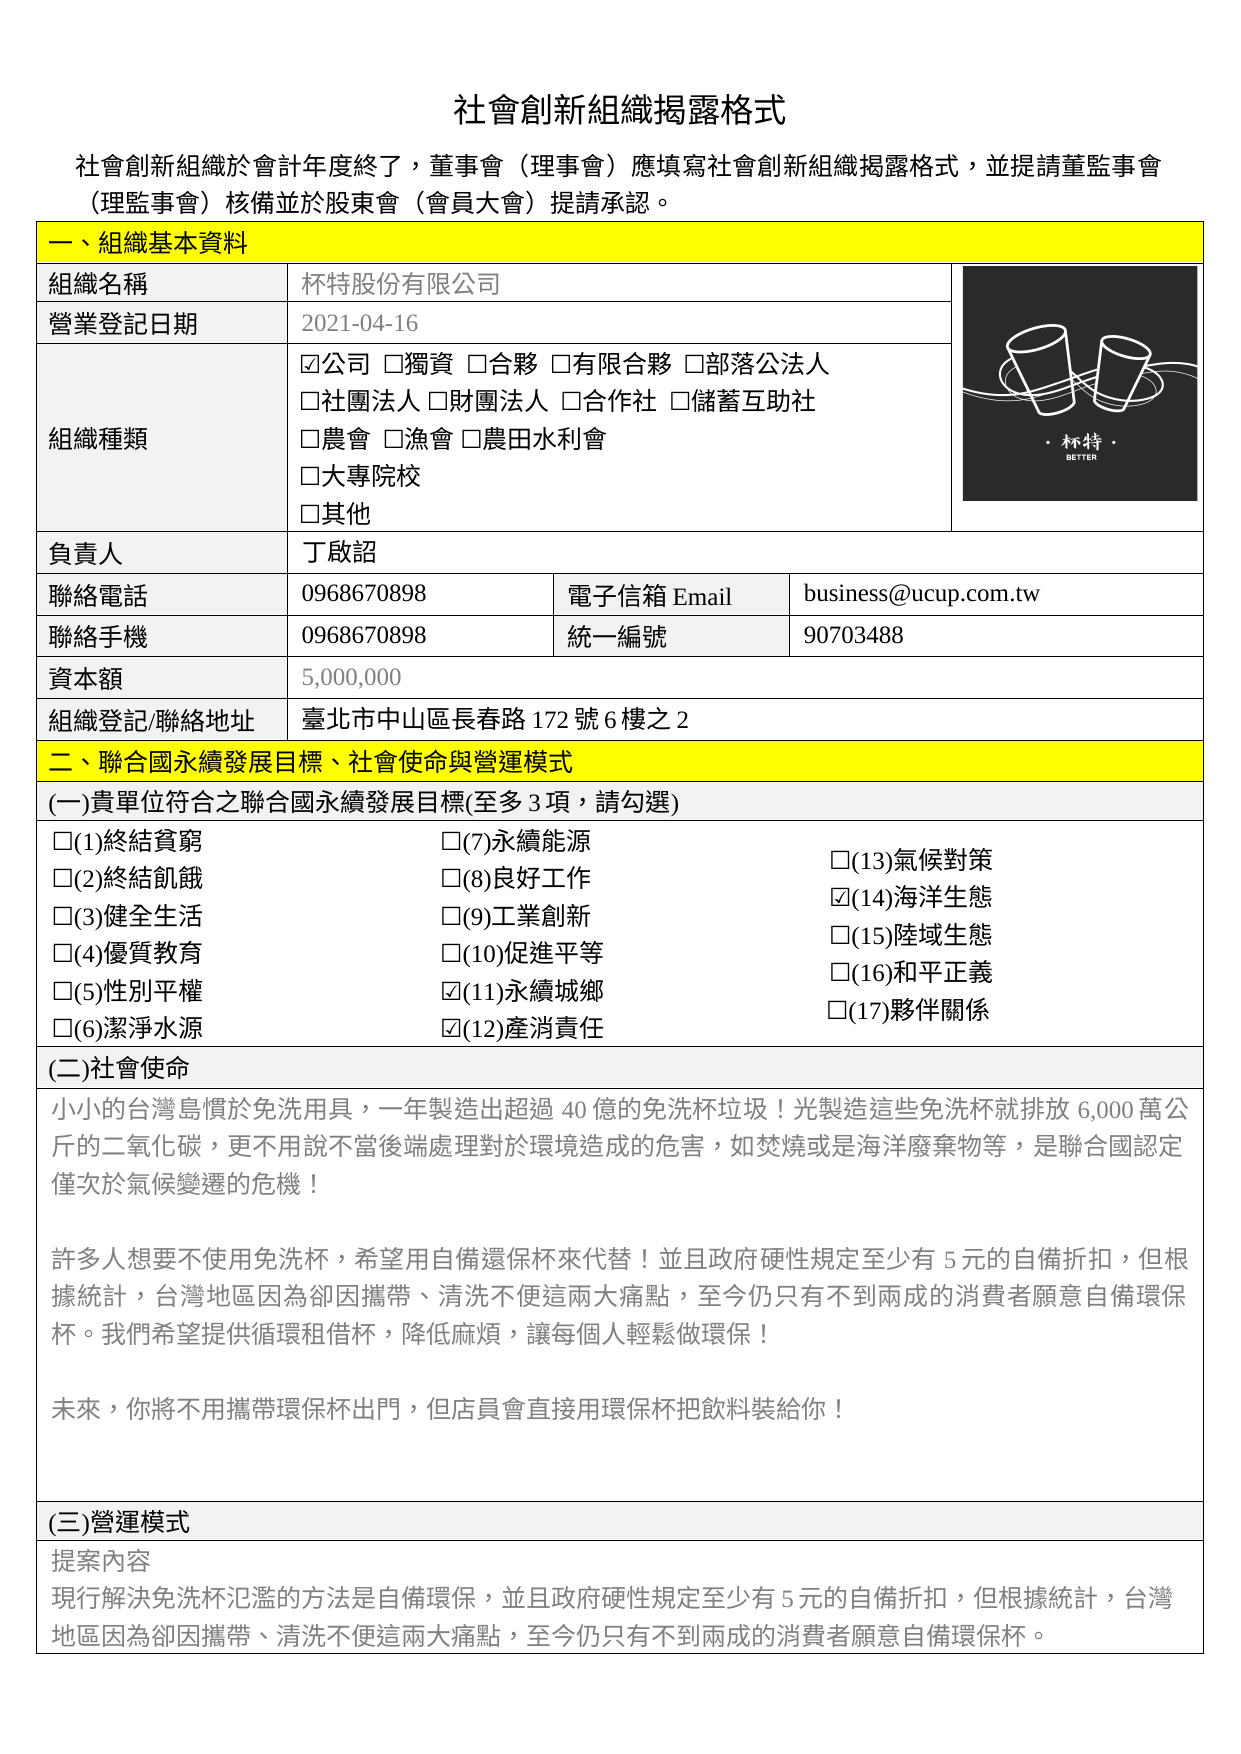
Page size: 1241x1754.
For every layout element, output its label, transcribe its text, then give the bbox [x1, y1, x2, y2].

table_header 一、組織基本資料 [37, 222, 1203, 262]
table_cell (二)社會使命 [37, 1047, 1203, 1087]
table_cell ☑公司 ☐獨資 ☐合夥 ☐有限合夥 ☐部落公法人 ☐社團法人 ☐財團法人 ☐合作社 ☐儲蓄互助社 ☐農會 ☐漁會 ☐農田水利會 ☐大專院校 ☐其他 [288, 344, 951, 531]
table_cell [37, 1541, 1203, 1653]
table_cell 組織登記/聯絡地址 [37, 699, 287, 739]
table_cell 統一編號 [554, 616, 789, 656]
table_cell 0968670898 [288, 574, 553, 614]
table_cell 丁啟詔 [288, 532, 1203, 573]
table_cell (三)營運模式 [37, 1502, 1203, 1539]
table_cell 聯絡電話 [37, 574, 287, 614]
table_cell 杯特股份有限公司 [288, 264, 951, 301]
table_cell [952, 264, 1203, 531]
table_cell 負責人 [37, 532, 287, 573]
table_cell 二、聯合國永續發展目標、社會使命與營運模式 [37, 741, 1203, 781]
table_cell 0968670898 [288, 616, 553, 656]
table_cell 5,000,000 [288, 657, 1203, 698]
table_cell business@ucup.com.tw [790, 574, 1203, 614]
table_cell 資本額 [37, 657, 287, 698]
table_cell 電子信箱Email [554, 574, 789, 614]
text 社會創新組織於會計年度終了，董事會（理事會）應填寫社會創新組織揭露格式，並提請董監事會（理監事會）核備並於股東會（會員大會）提請承認。 [75, 146, 1165, 221]
table_cell 臺北市中山區長春路172號6樓之2 [288, 699, 1203, 739]
table_cell 聯絡手機 [37, 616, 287, 656]
table_cell 2021-04-16 [288, 302, 951, 343]
table_cell 組織種類 [37, 344, 287, 531]
table_cell 90703488 [790, 616, 1203, 656]
table_cell ☐(13)氣候對策 ☑(14)海洋生態 ☐(15)陸域生態 ☐(16)和平正義 ☐(17)夥伴關係 [815, 821, 1203, 1046]
picture [962, 266, 1198, 501]
table_cell 小小的台灣島慣於免洗用具，一年製造出超過40億的免洗杯垃圾！光製造這些免洗杯就排放6,000萬公斤的二氧化碳，更不用說不當後端處理對於環境造成的危害，如焚燒或是海洋廢棄物等，是聯合國認定僅次於氣候變遷的危機！ 許多人想要不使用免洗杯，希望用自備還保杯來代替！並且政府硬性規定至少有5元的自備折扣，但根據統計，台灣地區因為卻因攜帶、清洗不便這兩大痛點，至今仍只有不到兩成的消費者願意自備環保杯。我們希望提供循環租借杯，降低麻煩，讓每個人輕鬆做環保！ 未來，你將不用攜帶環保杯出門，但店員會直接用環保杯把飲料裝給你！ [37, 1089, 1203, 1501]
table_cell ☐(7)永續能源 ☐(8)良好工作 ☐(9)工業創新 ☐(10)促進平等 ☑(11)永續城鄉 ☑(12)產消責任 [426, 821, 814, 1046]
table_cell ☐(1)終結貧窮 ☐(2)終結飢餓 ☐(3)健全生活 ☐(4)優質教育 ☐(5)性別平權 ☐(6)潔淨水源 [37, 821, 426, 1046]
table_cell 組織名稱 [37, 264, 287, 301]
text 社會創新組織揭露格式 [75, 71, 1165, 146]
table_cell (一)貴單位符合之聯合國永續發展目標(至多3項，請勾選) [37, 782, 1203, 820]
table_cell 營業登記日期 [37, 302, 287, 343]
